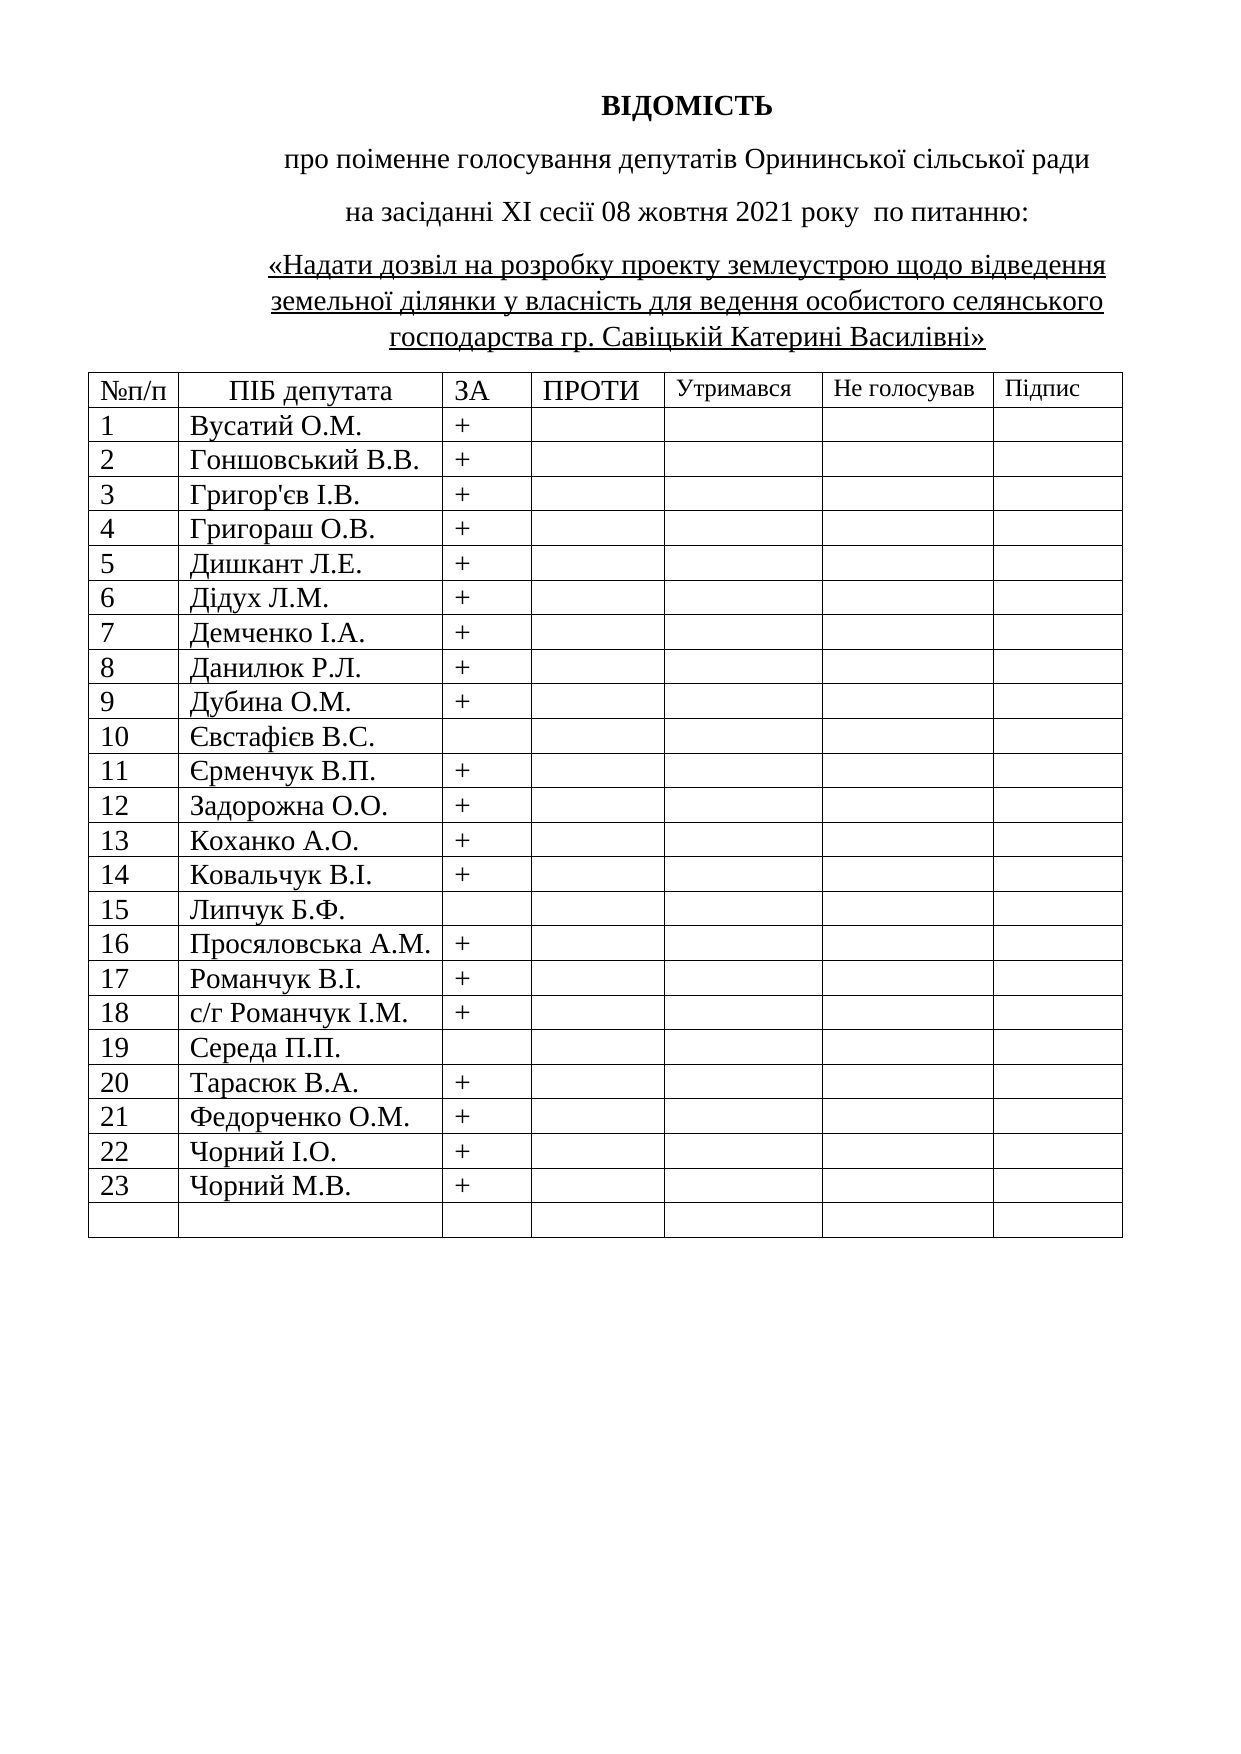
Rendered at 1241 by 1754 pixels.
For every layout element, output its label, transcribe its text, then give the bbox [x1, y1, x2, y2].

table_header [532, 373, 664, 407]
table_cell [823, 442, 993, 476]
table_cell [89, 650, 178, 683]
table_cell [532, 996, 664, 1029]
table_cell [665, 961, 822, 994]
text на засіданні XI сесії 08 жовтня 2021 року по питанню: [223, 194, 1152, 228]
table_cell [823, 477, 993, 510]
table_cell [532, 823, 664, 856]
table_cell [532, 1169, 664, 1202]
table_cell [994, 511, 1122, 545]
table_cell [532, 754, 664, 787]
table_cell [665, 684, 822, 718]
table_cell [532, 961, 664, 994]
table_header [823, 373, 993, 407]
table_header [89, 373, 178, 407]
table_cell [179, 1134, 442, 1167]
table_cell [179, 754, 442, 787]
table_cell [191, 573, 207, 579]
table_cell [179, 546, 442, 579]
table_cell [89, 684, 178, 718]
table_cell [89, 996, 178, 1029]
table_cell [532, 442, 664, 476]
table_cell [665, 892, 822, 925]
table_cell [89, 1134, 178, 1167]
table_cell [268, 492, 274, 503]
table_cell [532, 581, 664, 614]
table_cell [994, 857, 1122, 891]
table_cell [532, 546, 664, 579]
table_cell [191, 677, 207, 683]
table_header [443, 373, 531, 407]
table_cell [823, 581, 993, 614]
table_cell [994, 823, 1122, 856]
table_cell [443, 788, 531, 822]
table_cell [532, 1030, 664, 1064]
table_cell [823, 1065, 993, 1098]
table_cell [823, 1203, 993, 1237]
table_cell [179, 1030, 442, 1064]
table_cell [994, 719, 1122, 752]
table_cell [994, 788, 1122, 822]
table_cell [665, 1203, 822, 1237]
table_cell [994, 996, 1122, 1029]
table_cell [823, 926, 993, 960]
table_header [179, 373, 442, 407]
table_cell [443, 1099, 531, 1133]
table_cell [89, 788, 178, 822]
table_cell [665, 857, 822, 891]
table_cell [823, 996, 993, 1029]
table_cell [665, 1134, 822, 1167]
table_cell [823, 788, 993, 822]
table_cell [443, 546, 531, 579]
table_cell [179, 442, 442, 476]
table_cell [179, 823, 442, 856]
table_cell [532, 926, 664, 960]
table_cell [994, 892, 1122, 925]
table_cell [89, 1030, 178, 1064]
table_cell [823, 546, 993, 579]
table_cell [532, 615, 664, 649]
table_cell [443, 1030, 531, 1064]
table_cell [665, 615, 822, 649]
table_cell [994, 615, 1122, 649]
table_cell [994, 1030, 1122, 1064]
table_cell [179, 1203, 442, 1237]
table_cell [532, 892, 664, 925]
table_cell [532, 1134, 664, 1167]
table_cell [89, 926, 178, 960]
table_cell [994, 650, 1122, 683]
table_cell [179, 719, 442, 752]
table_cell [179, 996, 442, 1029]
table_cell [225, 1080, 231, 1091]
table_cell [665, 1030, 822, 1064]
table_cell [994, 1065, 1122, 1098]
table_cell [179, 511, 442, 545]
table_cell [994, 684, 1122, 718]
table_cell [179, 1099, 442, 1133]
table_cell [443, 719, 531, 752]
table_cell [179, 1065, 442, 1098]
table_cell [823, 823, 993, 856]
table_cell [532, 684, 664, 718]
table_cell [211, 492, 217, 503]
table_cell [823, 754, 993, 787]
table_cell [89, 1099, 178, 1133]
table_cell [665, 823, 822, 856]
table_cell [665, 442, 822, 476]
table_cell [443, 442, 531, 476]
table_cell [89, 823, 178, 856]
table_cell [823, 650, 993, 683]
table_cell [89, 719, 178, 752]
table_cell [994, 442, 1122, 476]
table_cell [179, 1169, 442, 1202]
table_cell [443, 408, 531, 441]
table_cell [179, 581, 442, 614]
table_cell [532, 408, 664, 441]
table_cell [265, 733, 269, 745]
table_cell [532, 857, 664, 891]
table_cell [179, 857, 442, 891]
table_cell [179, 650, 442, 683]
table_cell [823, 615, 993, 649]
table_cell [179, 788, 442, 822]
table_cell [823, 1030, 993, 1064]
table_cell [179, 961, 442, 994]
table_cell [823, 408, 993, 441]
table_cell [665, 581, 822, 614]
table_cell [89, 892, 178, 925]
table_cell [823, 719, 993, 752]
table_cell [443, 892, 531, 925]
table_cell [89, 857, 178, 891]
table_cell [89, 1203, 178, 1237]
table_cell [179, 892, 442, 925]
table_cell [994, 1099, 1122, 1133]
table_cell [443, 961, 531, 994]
text «Надати дозвіл на розробку проекту землеустрою щодо відведення земельної ділянки у власність для ведення особистого селянського господарства гр. Савіцькій Катерині Василівні» [223, 247, 1152, 353]
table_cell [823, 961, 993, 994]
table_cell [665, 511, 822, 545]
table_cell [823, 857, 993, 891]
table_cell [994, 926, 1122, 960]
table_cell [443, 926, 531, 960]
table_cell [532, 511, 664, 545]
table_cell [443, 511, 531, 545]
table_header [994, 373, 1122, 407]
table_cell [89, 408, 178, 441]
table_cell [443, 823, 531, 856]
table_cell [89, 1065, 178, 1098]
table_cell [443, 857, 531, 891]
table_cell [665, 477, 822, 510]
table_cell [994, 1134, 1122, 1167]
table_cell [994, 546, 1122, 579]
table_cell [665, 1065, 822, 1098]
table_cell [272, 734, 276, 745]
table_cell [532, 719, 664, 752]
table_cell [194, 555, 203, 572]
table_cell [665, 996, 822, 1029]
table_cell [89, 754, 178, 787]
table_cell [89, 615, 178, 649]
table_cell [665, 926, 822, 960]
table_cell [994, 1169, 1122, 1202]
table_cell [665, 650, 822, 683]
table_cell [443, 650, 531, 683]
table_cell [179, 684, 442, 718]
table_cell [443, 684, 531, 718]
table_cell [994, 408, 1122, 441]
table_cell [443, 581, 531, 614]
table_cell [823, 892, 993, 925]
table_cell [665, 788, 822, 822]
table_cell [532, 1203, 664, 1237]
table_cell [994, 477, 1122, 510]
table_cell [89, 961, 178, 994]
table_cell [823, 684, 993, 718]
text про поіменне голосування депутатів Орининської сільської ради [223, 141, 1152, 175]
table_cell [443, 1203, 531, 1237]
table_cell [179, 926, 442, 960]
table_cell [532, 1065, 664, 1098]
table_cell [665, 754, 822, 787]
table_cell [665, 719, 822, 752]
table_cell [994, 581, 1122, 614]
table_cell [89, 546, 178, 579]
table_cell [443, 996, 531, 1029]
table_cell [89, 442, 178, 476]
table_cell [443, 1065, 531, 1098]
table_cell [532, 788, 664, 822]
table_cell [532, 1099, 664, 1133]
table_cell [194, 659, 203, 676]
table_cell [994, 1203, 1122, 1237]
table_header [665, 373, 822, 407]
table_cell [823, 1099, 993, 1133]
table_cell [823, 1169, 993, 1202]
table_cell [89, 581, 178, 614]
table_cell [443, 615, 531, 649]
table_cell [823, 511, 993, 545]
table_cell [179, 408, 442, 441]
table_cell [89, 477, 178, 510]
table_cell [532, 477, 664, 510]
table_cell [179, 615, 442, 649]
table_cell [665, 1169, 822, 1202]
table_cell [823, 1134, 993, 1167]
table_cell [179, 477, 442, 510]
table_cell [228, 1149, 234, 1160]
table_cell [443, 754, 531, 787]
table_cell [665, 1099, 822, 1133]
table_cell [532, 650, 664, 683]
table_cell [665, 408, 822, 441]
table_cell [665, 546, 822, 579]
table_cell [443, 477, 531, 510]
text ВІДОМІСТЬ [223, 88, 1152, 122]
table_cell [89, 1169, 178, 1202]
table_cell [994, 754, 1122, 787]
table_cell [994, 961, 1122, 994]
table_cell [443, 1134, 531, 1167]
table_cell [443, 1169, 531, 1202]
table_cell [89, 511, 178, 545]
